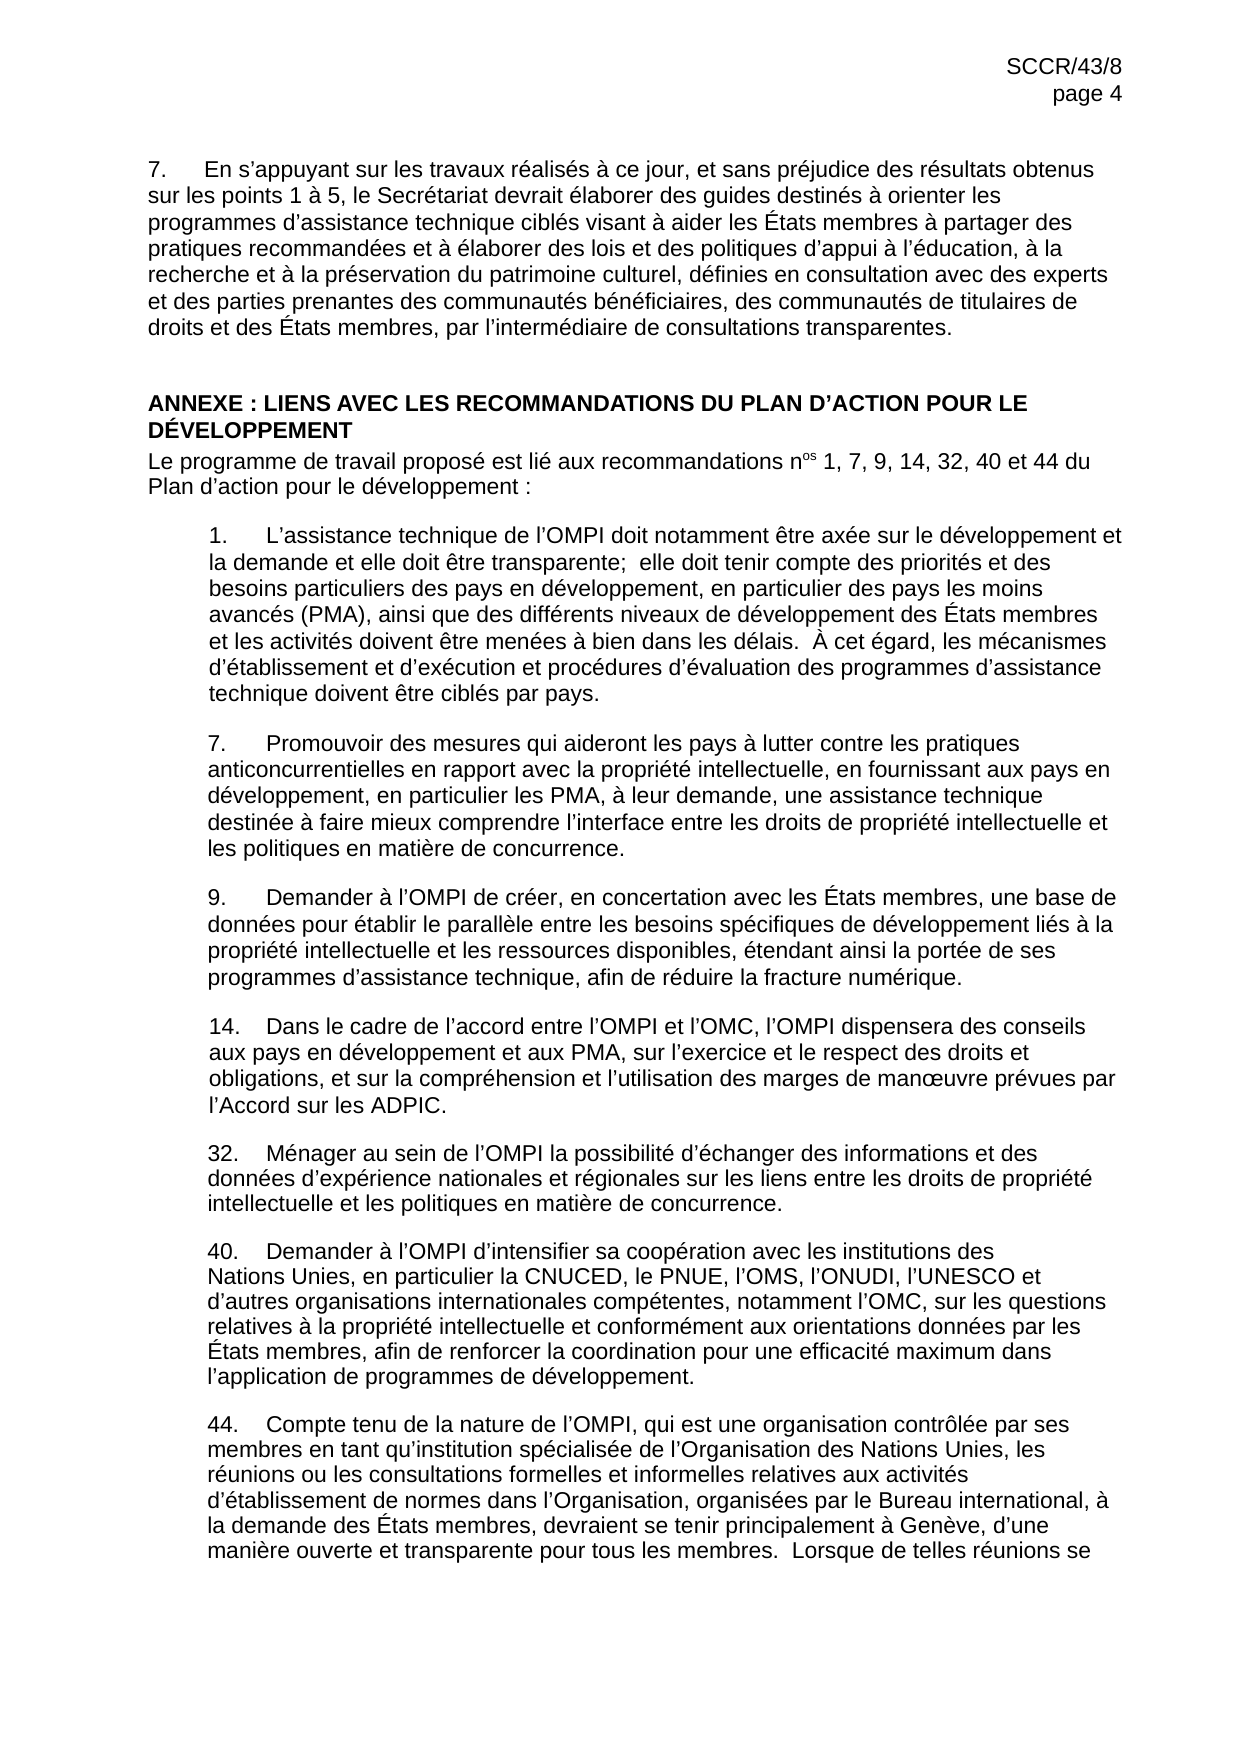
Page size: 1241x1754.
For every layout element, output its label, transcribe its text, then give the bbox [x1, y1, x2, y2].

text 14. Dans le cadre de l’accord entre l’OMPI et l’OMC, l’OMPI dispensera des conseils aux pays en développement et aux PMA, sur l’exercice et le respect des droits et obligations, et sur la compréhension et l’utilisation des marges de manœuvre prévues par l’Accord sur les ADPIC. [209, 1013, 1122, 1118]
text 32. Ménager au sein de l’OMPI la possibilité d’échanger des informations et des données d’expérience nationales et régionales sur les liens entre les droits de propriété intellectuelle et les politiques en matière de concurrence. [207, 1141, 1122, 1216]
subtitle Annexe : Liens avec les recommandations du Plan d’action pour le développement [148, 390, 1122, 443]
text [207, 1413, 1122, 1563]
text 1. L’assistance technique de l’OMPI doit notamment être axée sur le développement et la demande et elle doit être transparente; elle doit tenir compte des priorités et des besoins particuliers des pays en développement, en particulier des pays les moins avancés (PMA), ainsi que des différents niveaux de développement des États membres et les activités doivent être menées à bien dans les délais. À cet égard, les mécanismes d’établissement et d’exécution et procédures d’évaluation des programmes d’assistance technique doivent être ciblés par pays. [209, 522, 1122, 707]
list En s’appuyant sur les travaux réalisés à ce jour, et sans préjudice des résultats obtenus sur les points 1 à 5, le Secrétariat devrait élaborer des guides destinés à orienter les programmes d’assistance technique ciblés visant à aider les États membres à partager des pratiques recommandées et à élaborer des lois et des politiques d’appui à l’éducation, à la recherche et à la préservation du patrimoine culturel, définies en consultation avec des experts et des parties prenantes des communautés bénéficiaires, des communautés de titulaires de droits et des États membres, par l’intermédiaire de consultations transparentes. [148, 156, 1122, 340]
text 7. Promouvoir des mesures qui aideront les pays à lutter contre les pratiques anticoncurrentielles en rapport avec la propriété intellectuelle, en fournissant aux pays en développement, en particulier les PMA, à leur demande, une assistance technique destinée à faire mieux comprendre l’interface entre les droits de propriété intellectuelle et les politiques en matière de concurrence. [207, 730, 1122, 861]
text 40. Demander à l’OMPI d’intensifier sa coopération avec les institutions des Nations Unies, en particulier la CNUCED, le PNUE, l’OMS, l’ONUDI, l’UNESCO et d’autres organisations internationales compétentes, notamment l’OMC, sur les questions relatives à la propriété intellectuelle et conformément aux orientations données par les États membres, afin de renforcer la coordination pour une efficacité maximum dans l’application de programmes de développement. [207, 1239, 1122, 1390]
text 9. Demander à l’OMPI de créer, en concertation avec les États membres, une base de données pour établir le parallèle entre les besoins spécifiques de développement liés à la propriété intellectuelle et les ressources disponibles, étendant ainsi la portée de ses programmes d’assistance technique, afin de réduire la fracture numérique. [207, 884, 1122, 990]
text Le programme de travail proposé est lié aux recommandations nos 1, 7, 9, 14, 32, 40 et 44 du Plan d’action pour le développement : [148, 449, 1122, 499]
